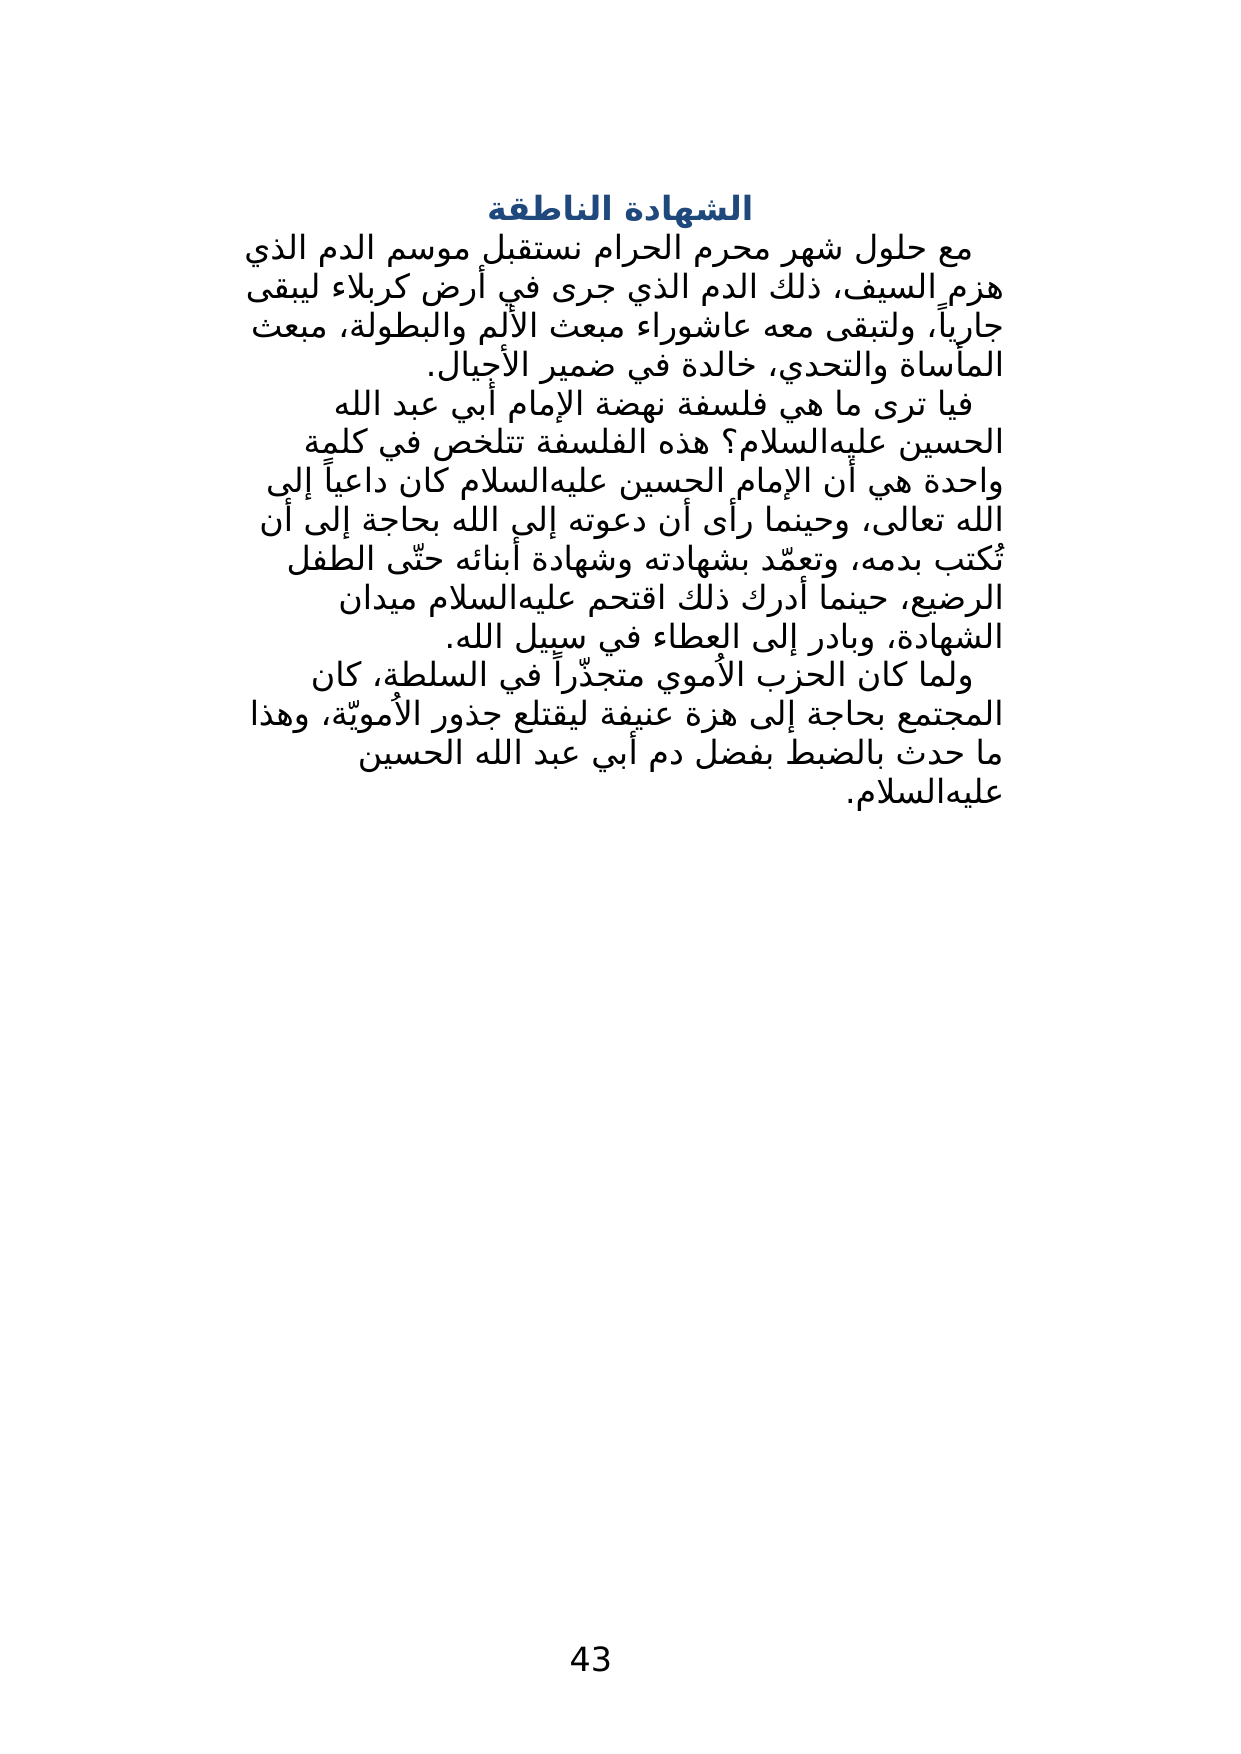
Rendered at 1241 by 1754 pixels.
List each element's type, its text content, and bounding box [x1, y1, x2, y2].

subtitle الشهادة الناطقة [236, 190, 1004, 228]
text فيا ترى ما هي فلسفة نهضة الإمام أبي عبد الله الحسين عليه‌السلام؟ هذه الفلسفة تتلخص في كلمة واحدة هي أن الإمام الحسين عليه‌السلام كان داعياً إلى الله تعالى، وحينما رأى أن دعوته إلى الله بحاجة إلى أن تُكتب بدمه، وتعمّد بشهادته وشهادة أبنائه حتّى الطفل الرضيع، حينما أدرك ذلك اقتحم عليه‌السلام ميدان الشهادة، وبادر إلى العطاء في سبيل الله. [236, 384, 1004, 656]
text مع حلول شهر محرم الحرام نستقبل موسم الدم الذي هزم السيف، ذلك الدم الذي جرى في أرض كربلاء ليبقى جارياً، ولتبقى معه عاشوراء مبعث الألم والبطولة، مبعث المأساة والتحدي، خالدة في ضمير الأجيال. [236, 228, 1004, 384]
text ولما كان الحزب الاُموي متجذّراً في السلطة، كان المجتمع بحاجة إلى هزة عنيفة ليقتلع جذور الاُمويّة، وهذا ما حدث بالضبط بفضل دم أبي عبد الله الحسين عليه‌السلام. [236, 656, 1004, 811]
